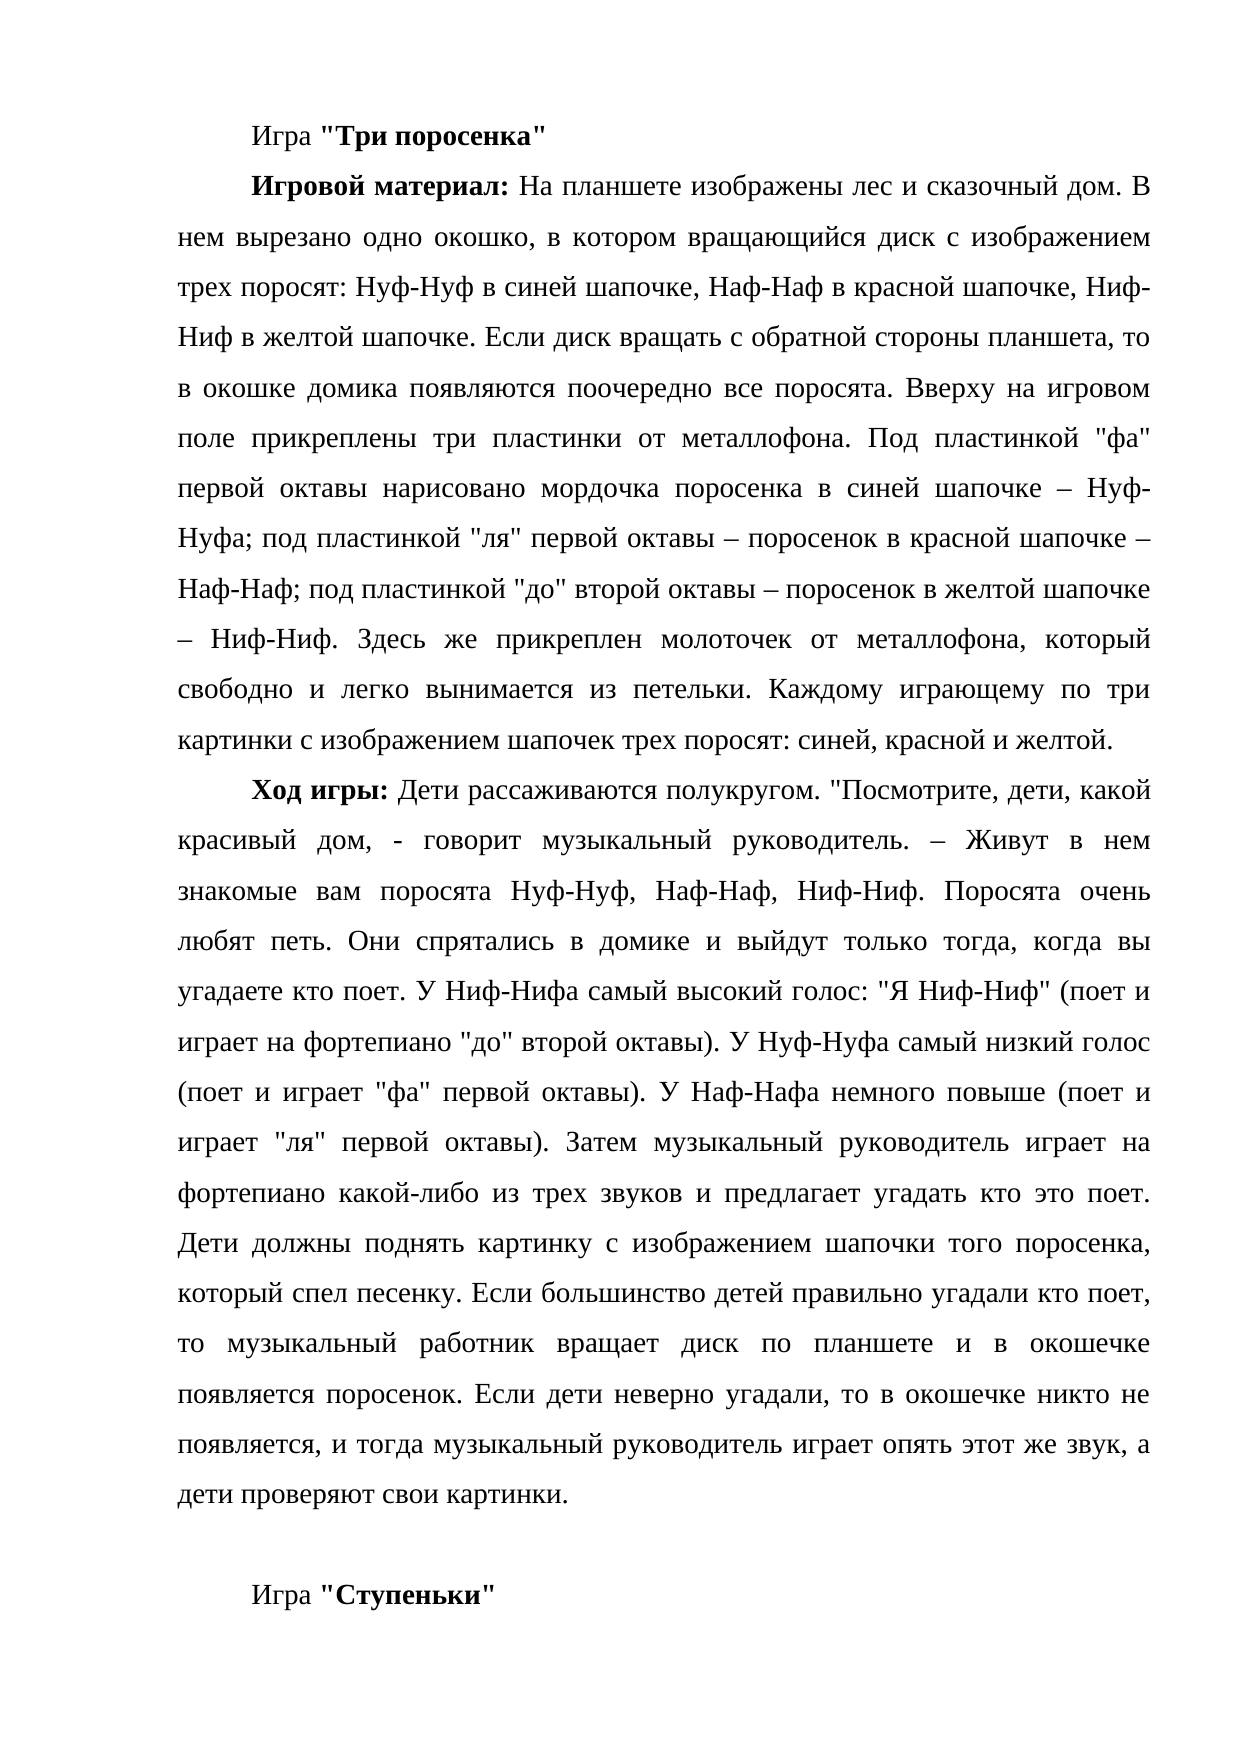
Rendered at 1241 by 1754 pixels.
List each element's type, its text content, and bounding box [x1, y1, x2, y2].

text Игра "Ступеньки" [177, 1577, 1152, 1611]
text Ход игры: Дети рассаживаются полукругом. "Посмотрите, дети, какой красивый дом, - говорит музыкальный руководитель. – Живут в нем знакомые вам поросята Нуф-Нуф, Наф-Наф, Ниф-Ниф. Поросята очень любят петь. Они спрятались в домике и выйдут только тогда, когда вы угадаете кто поет. У Ниф-Нифа самый высокий голос: "Я Ниф-Ниф" (поет и играет на фортепиано "до" второй октавы). У Нуф-Нуфа самый низкий голос (поет и играет "фа" первой октавы). У Наф-Нафа немного повыше (поет и играет "ля" первой октавы). Затем музыкальный руководитель играет на фортепиано какой-либо из трех звуков и предлагает угадать кто это поет. Дети должны поднять картинку с изображением шапочки того поросенка, который спел песенку. Если большинство детей правильно угадали кто поет, то музыкальный работник вращает диск по планшете и в окошечке появляется поросенок. Если дети неверно угадали, то в окошечке никто не появляется, и тогда музыкальный руководитель играет опять этот же звук, а дети проверяют свои картинки. [177, 772, 1152, 1510]
text Игра "Три поросенка" [177, 118, 1152, 152]
text Игровой материал: На планшете изображены лес и сказочный дом. В нем вырезано одно окошко, в котором вращающийся диск с изображением трех поросят: Нуф-Нуф в синей шапочке, Наф-Наф в красной шапочке, Ниф-Ниф в желтой шапочке. Если диск вращать с обратной стороны планшета, то в окошке домика появляются поочередно все поросята. Вверху на игровом поле прикреплены три пластинки от металлофона. Под пластинкой "фа" первой октавы нарисовано мордочка поросенка в синей шапочке – Нуф-Нуфа; под пластинкой "ля" первой октавы – поросенок в красной шапочке – Наф-Наф; под пластинкой "до" второй октавы – поросенок в желтой шапочке – Ниф-Ниф. Здесь же прикреплен молоточек от металлофона, который свободно и легко вынимается из петельки. Каждому играющему по три картинки с изображением шапочек трех поросят: синей, красной и желтой. [177, 168, 1152, 755]
